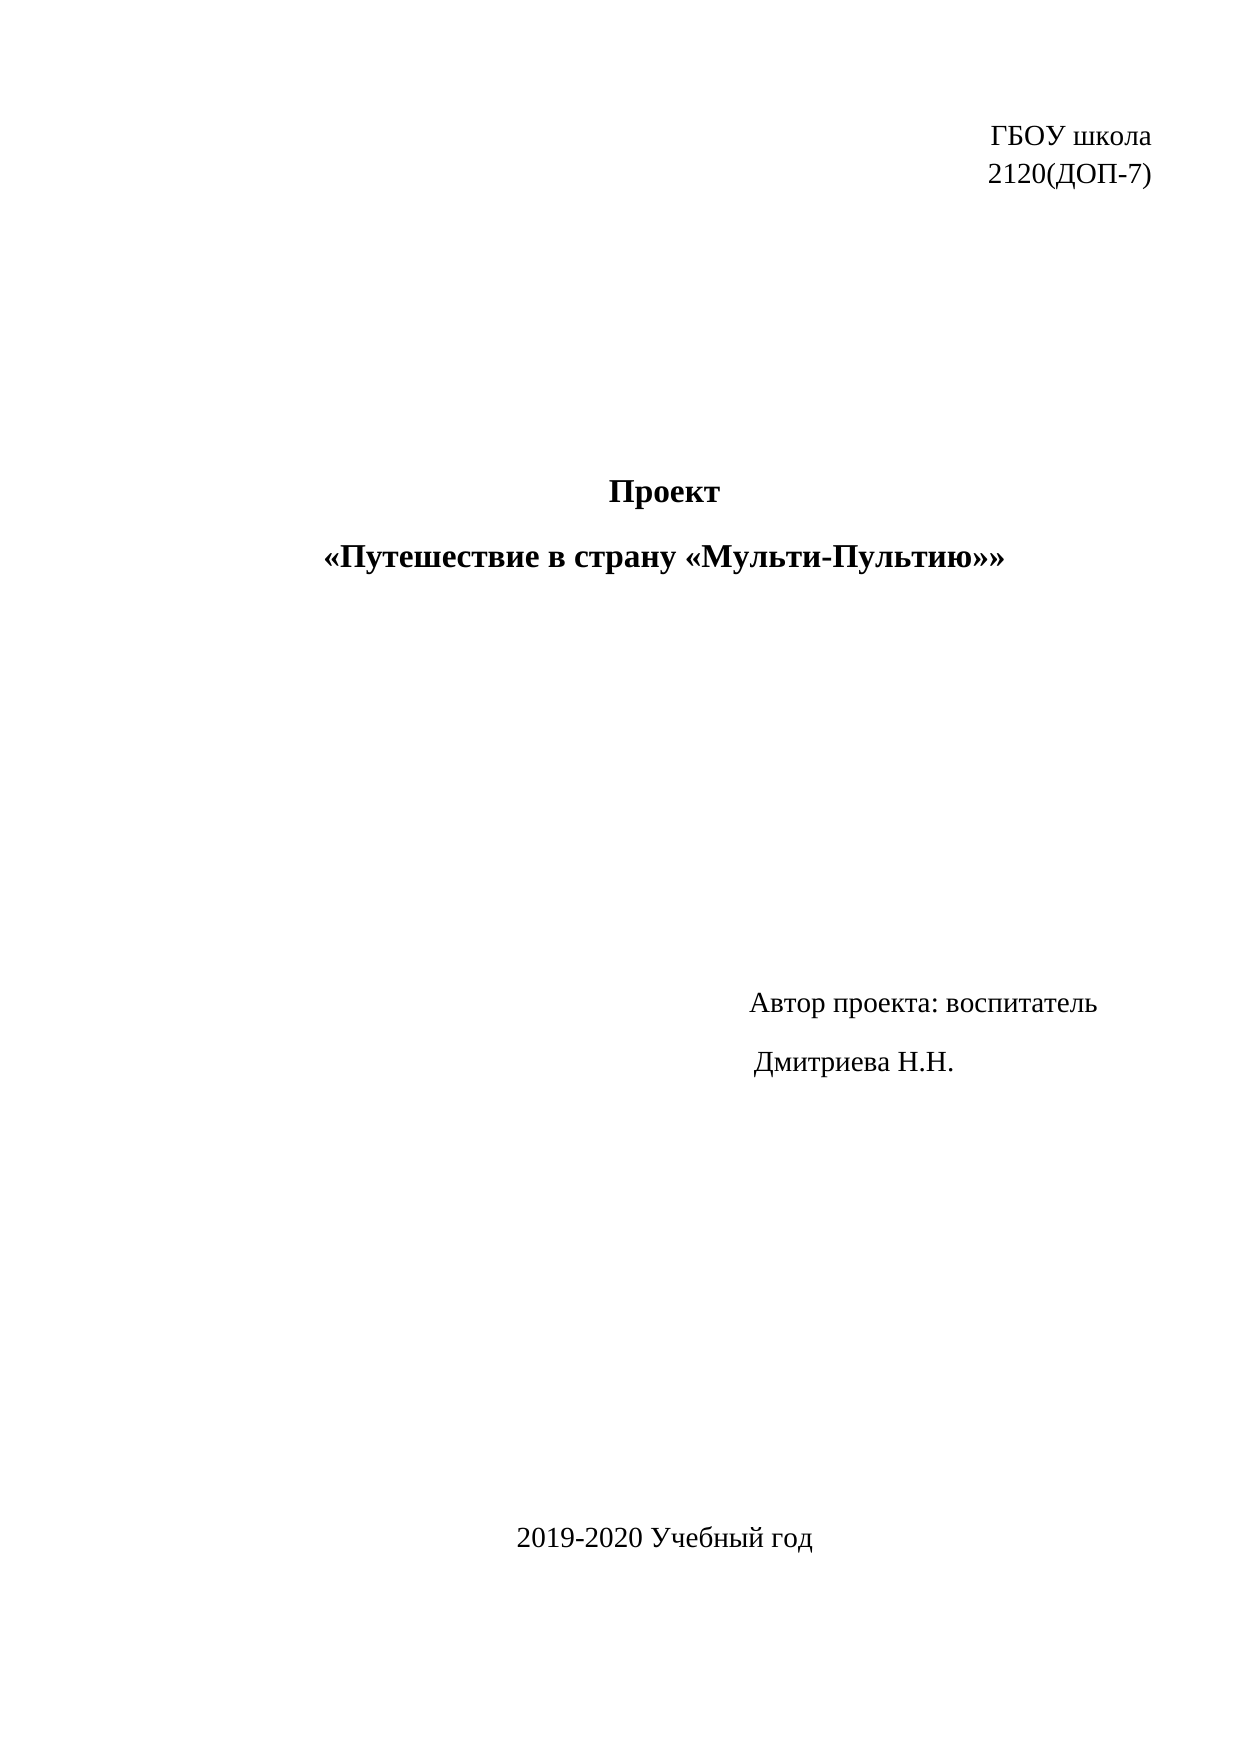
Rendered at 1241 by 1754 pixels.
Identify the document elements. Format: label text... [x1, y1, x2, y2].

text Дмитриева Н.Н. [177, 1044, 1152, 1078]
text «Путешествие в страну «Мульти-Пультию»» [177, 536, 1152, 574]
text 2019-2020 Учебный год [177, 1520, 1152, 1554]
text ГБОУ школа 2120(ДОП-7) [177, 118, 1152, 190]
text Проект [177, 471, 1152, 509]
text Автор проекта: воспитатель [177, 985, 1152, 1018]
